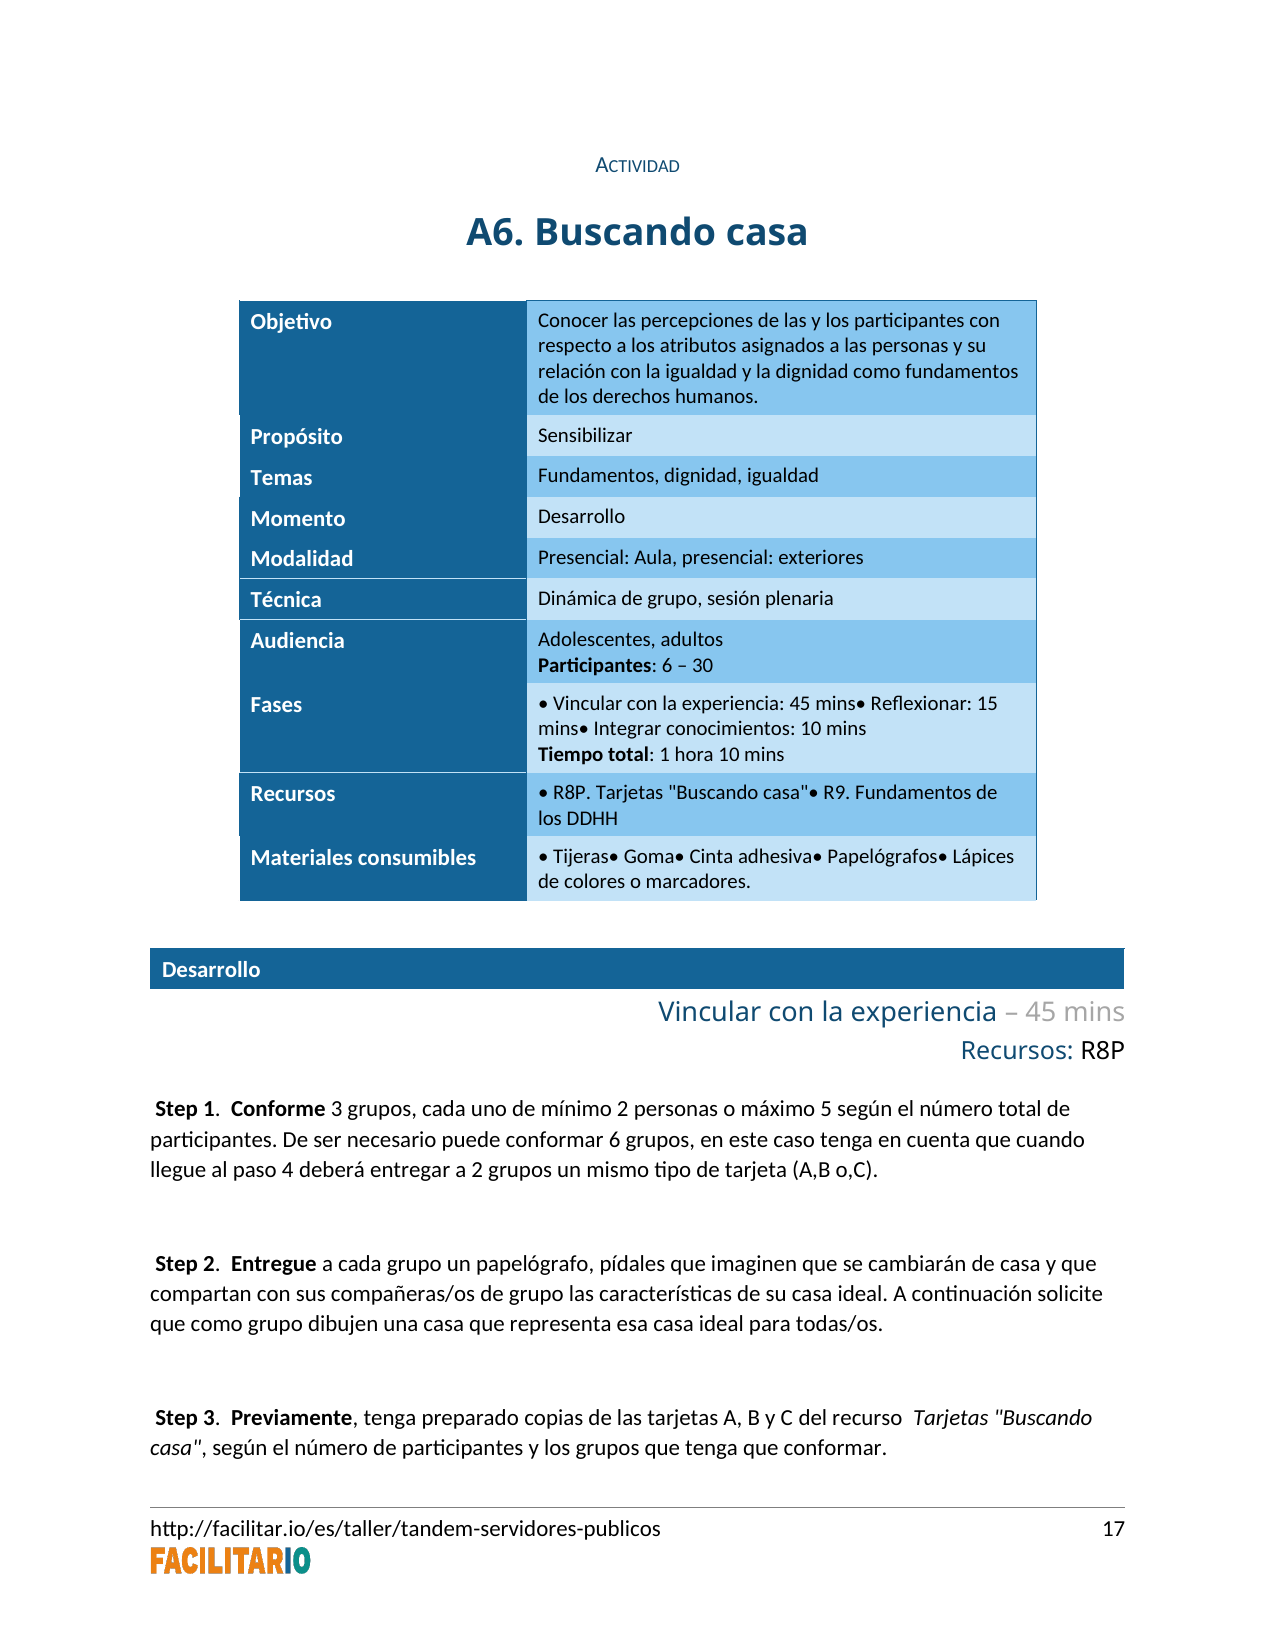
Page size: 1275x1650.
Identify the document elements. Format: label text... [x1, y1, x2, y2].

table_cell Momento [240, 498, 526, 538]
table_cell Técnica [240, 580, 526, 619]
table_cell Sensibilizar [527, 415, 1036, 456]
text Step 2. Entregue a cada grupo un papelógrafo, pídales que imaginen que se cambiarán de casa y que compartan con sus compañeras/os de grupo las características de su casa ideal. A continuación solicite que como grupo dibujen una casa que representa esa casa ideal para todas/os. [150, 1249, 1125, 1337]
text Step 1. Conforme 3 grupos, cada uno de mínimo 2 personas o máximo 5 según el número total de participantes. De ser necesario puede conformar 6 grupos, en este caso tenga en cuenta que cuando llegue al paso 4 deberá entregar a 2 grupos un mismo tipo de tarjeta (A,B o,C). [150, 1094, 1125, 1183]
table_cell Materiales consumibles [240, 837, 526, 900]
table_header Objetivo [240, 301, 526, 415]
table_cell Temas [240, 457, 526, 497]
table_cell Fundamentos, dignidad, igualdad [527, 456, 1036, 497]
table_cell Fases [240, 684, 526, 772]
table_header Conocer las percepciones de las y los participantes con respecto a los atributos asignados a las personas y su relación con la igualdad y la dignidad como fundamentos de los derechos humanos. [527, 301, 1036, 415]
picture [145, 1544, 315, 1576]
table_cell • Vincular con la experiencia: 45 mins Tiempo total: 1 hora 10 mins [527, 683, 1036, 772]
table_cell • Tijeras [527, 836, 1036, 900]
subtitle A6. Buscando casa [150, 205, 1125, 256]
table_header Desarrollo [151, 949, 1124, 989]
text Step 3. Previamente, tenga preparado copias de las tarjetas A, B y C del recurso Tarjetas "Buscando casa", según el número de participantes y los grupos que tenga que conformar. [150, 1403, 1125, 1461]
subtitle Vincular con la experiencia – 45 mins [150, 993, 1125, 1030]
table_cell Recursos [240, 774, 526, 836]
table_cell Propósito [240, 416, 526, 456]
text Actividad [150, 150, 1125, 178]
table_cell Desarrollo [527, 497, 1036, 538]
text Recursos: R8P [150, 1033, 1125, 1067]
table_cell Adolescentes, adultos Participantes: 6 – 30 [527, 620, 1036, 683]
table_cell Audiencia [240, 621, 526, 683]
table_cell Presencial: Aula, presencial: exteriores [527, 538, 1036, 578]
table_cell • R8P. Tarjetas "Buscando casa" [527, 773, 1036, 836]
table_cell Dinámica de grupo, sesión plenaria [527, 579, 1036, 619]
table_cell Modalidad [240, 539, 526, 578]
